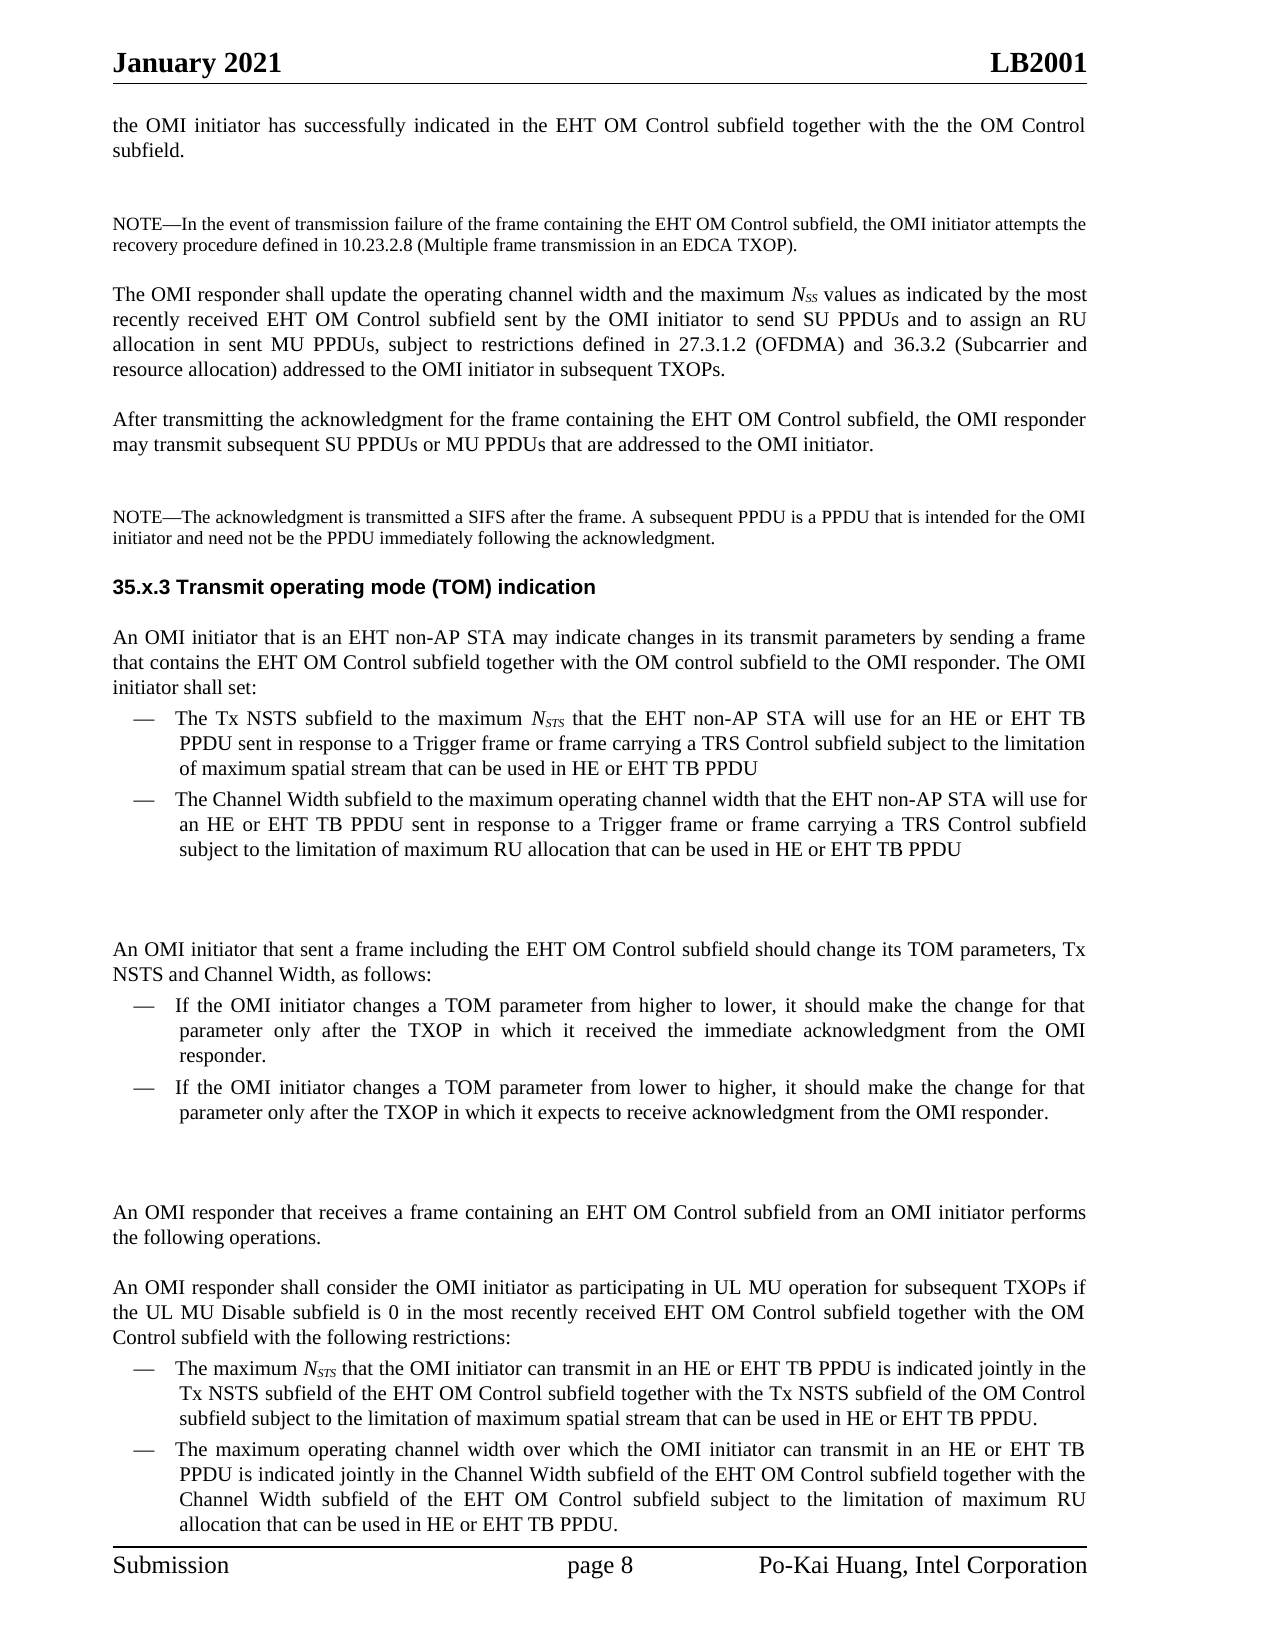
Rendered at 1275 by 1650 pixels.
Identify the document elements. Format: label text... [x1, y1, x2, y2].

text The OMI responder shall update the operating channel width and the maximum NSS values as indicated by the most recently received EHT OM Control subfield sent by the OMI initiator to send SU PPDUs and to assign an RU allocation in sent MU PPDUs, subject to restrictions defined in 27.3.1.2 (OFDMA) and 36.3.2 (Subcarrier and resource allocation) addressed to the OMI initiator in subsequent TXOPs. [112, 281, 1087, 381]
list If the OMI initiator changes a TOM parameter from lower to higher, it should make the change for that parameter only after the TXOP in which it expects to receive acknowledgment from the OMI responder. [133, 1074, 1087, 1124]
list The maximum NSTS that the OMI initiator can transmit in an HE or EHT TB PPDU is indicated jointly in the Tx NSTS subfield of the EHT OM Control subfield together with the Tx NSTS subfield of the OM Control subfield subject to the limitation of maximum spatial stream that can be used in HE or EHT TB PPDU. [133, 1355, 1087, 1430]
text NOTE—The acknowledgment is transmitted a SIFS after the frame. A subsequent PPDU is a PPDU that is intended for the OMI initiator and need not be the PPDU immediately following the acknowledgment. [112, 506, 1087, 549]
list The Channel Width subfield to the maximum operating channel width that the EHT non-AP STA will use for an HE or EHT TB PPDU sent in response to a Trigger frame or frame carrying a TRS Control subfield subject to the limitation of maximum RU allocation that can be used in HE or EHT TB PPDU [133, 786, 1087, 861]
text An OMI initiator that sent a frame including the EHT OM Control subfield should change its TOM parameters, Tx NSTS and Channel Width, as follows: [112, 936, 1087, 986]
text An OMI responder that receives a frame containing an EHT OM Control subfield from an OMI initiator performs the following operations. [112, 1199, 1087, 1249]
text NOTE—In the event of transmission failure of the frame containing the EHT OM Control subfield, the OMI initiator attempts the recovery procedure defined in 10.23.2.8 (Multiple frame transmission in an EDCA TXOP). [112, 212, 1087, 256]
text After transmitting the acknowledgment for the frame containing the EHT OM Control subfield, the OMI responder may transmit subsequent SU PPDUs or MU PPDUs that are addressed to the OMI initiator. [112, 406, 1087, 456]
text An OMI initiator that is an EHT non-AP STA may indicate changes in its transmit parameters by sending a frame that contains the EHT OM Control subfield together with the OM control subfield to the OMI responder. The OMI initiator shall set: [112, 624, 1087, 699]
text 35.x.3 Transmit operating mode (TOM) indication [112, 574, 1087, 599]
list If the OMI initiator changes a TOM parameter from higher to lower, it should make the change for that parameter only after the TXOP in which it received the immediate acknowledgment from the OMI responder. [133, 992, 1087, 1067]
list The Tx NSTS subfield to the maximum NSTS that the EHT non-AP STA will use for an HE or EHT TB PPDU sent in response to a Trigger frame or frame carrying a TRS Control subfield subject to the limitation of maximum spatial stream that can be used in HE or EHT TB PPDU [133, 705, 1087, 780]
list The maximum operating channel width over which the OMI initiator can transmit in an HE or EHT TB PPDU is indicated jointly in the Channel Width subfield of the EHT OM Control subfield together with the Channel Width subfield of the EHT OM Control subfield subject to the limitation of maximum RU allocation that can be used in HE or EHT TB PPDU. [133, 1436, 1087, 1536]
text An OMI responder shall consider the OMI initiator as participating in UL MU operation for subsequent TXOPs if the UL MU Disable subfield is 0 in the most recently received EHT OM Control subfield together with the OM Control subfield with the following restrictions: [112, 1274, 1087, 1349]
